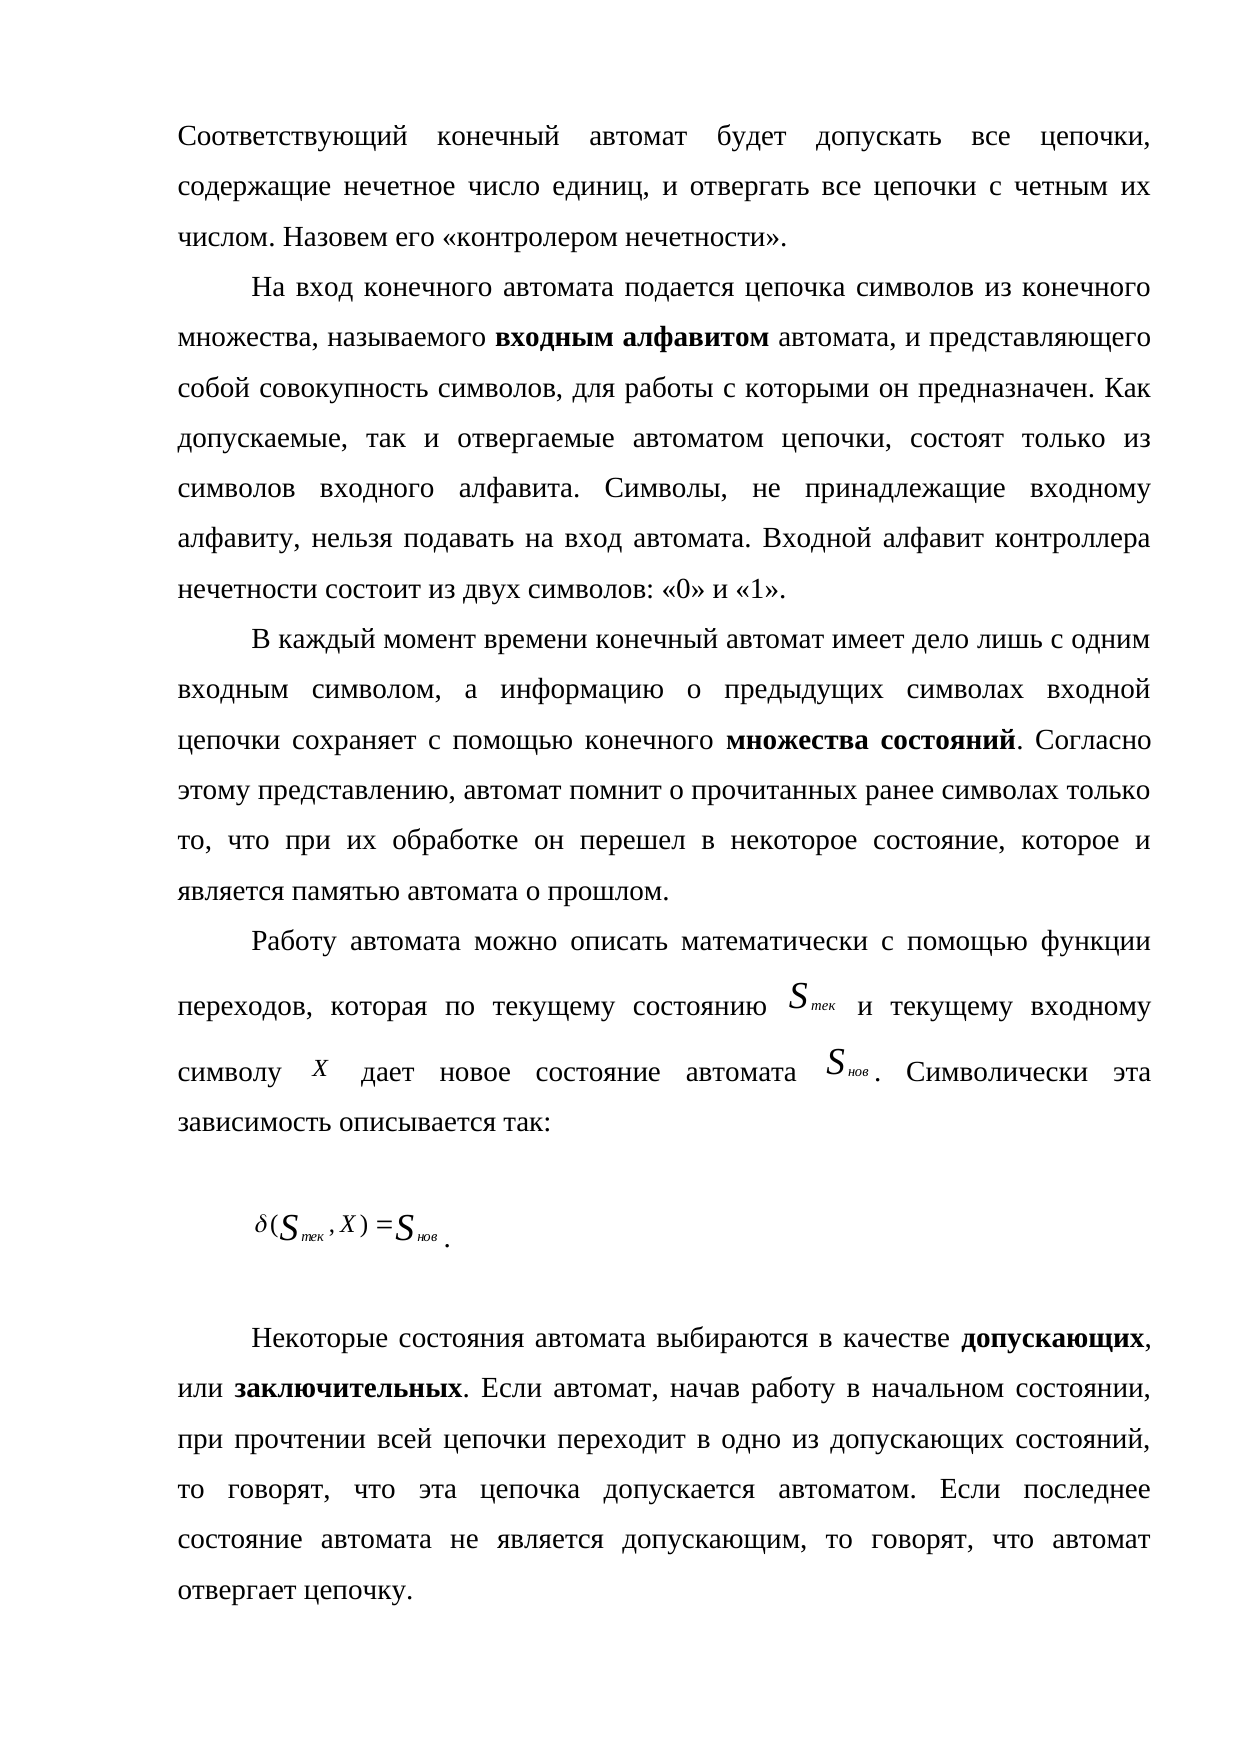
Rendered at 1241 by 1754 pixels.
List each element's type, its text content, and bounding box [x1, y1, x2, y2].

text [177, 118, 1152, 252]
text Некоторые состояния автомата выбираются в качестве допускающих, или заключительных. Если автомат, начав работу в начальном состоянии, при прочтении всей цепочки переходит в одно из допускающих состояний, то говорят, что эта цепочка допускается автоматом. Если последнее состояние автомата не является допускающим, то говорят, что автомат отвергает цепочку. [177, 1320, 1152, 1605]
text На вход конечного автомата подается цепочка символов из конечного множества, называемого входным алфавитом автомата, и представляющего собой совокупность символов, для работы с которыми он предназначен. Как допускаемые, так и отвергаемые автоматом цепочки, состоят только из символов входного алфавита. Символы, не принадлежащие входному алфавиту, нельзя подавать на вход автомата. Входной алфавит контроллера нечетности состоит из двух символов: «0» и «1». [177, 269, 1152, 604]
text В каждый момент времени конечный автомат имеет дело лишь с одним входным символом, а информацию о предыдущих символах входной цепочки сохраняет с помощью конечного множества состояний. Согласно этому представлению, автомат помнит о прочитанных ранее символах только то, что при их обработке он перешел в некоторое состояние, которое и является памятью автомата о прошлом. [177, 621, 1152, 906]
text . [177, 1205, 1152, 1253]
text Работу автомата можно описать математически с помощью функции переходов, которая по текущему состоянию и текущему входному символу дает новое состояние автомата . Символически эта зависимость описывается так: [177, 923, 1152, 1138]
